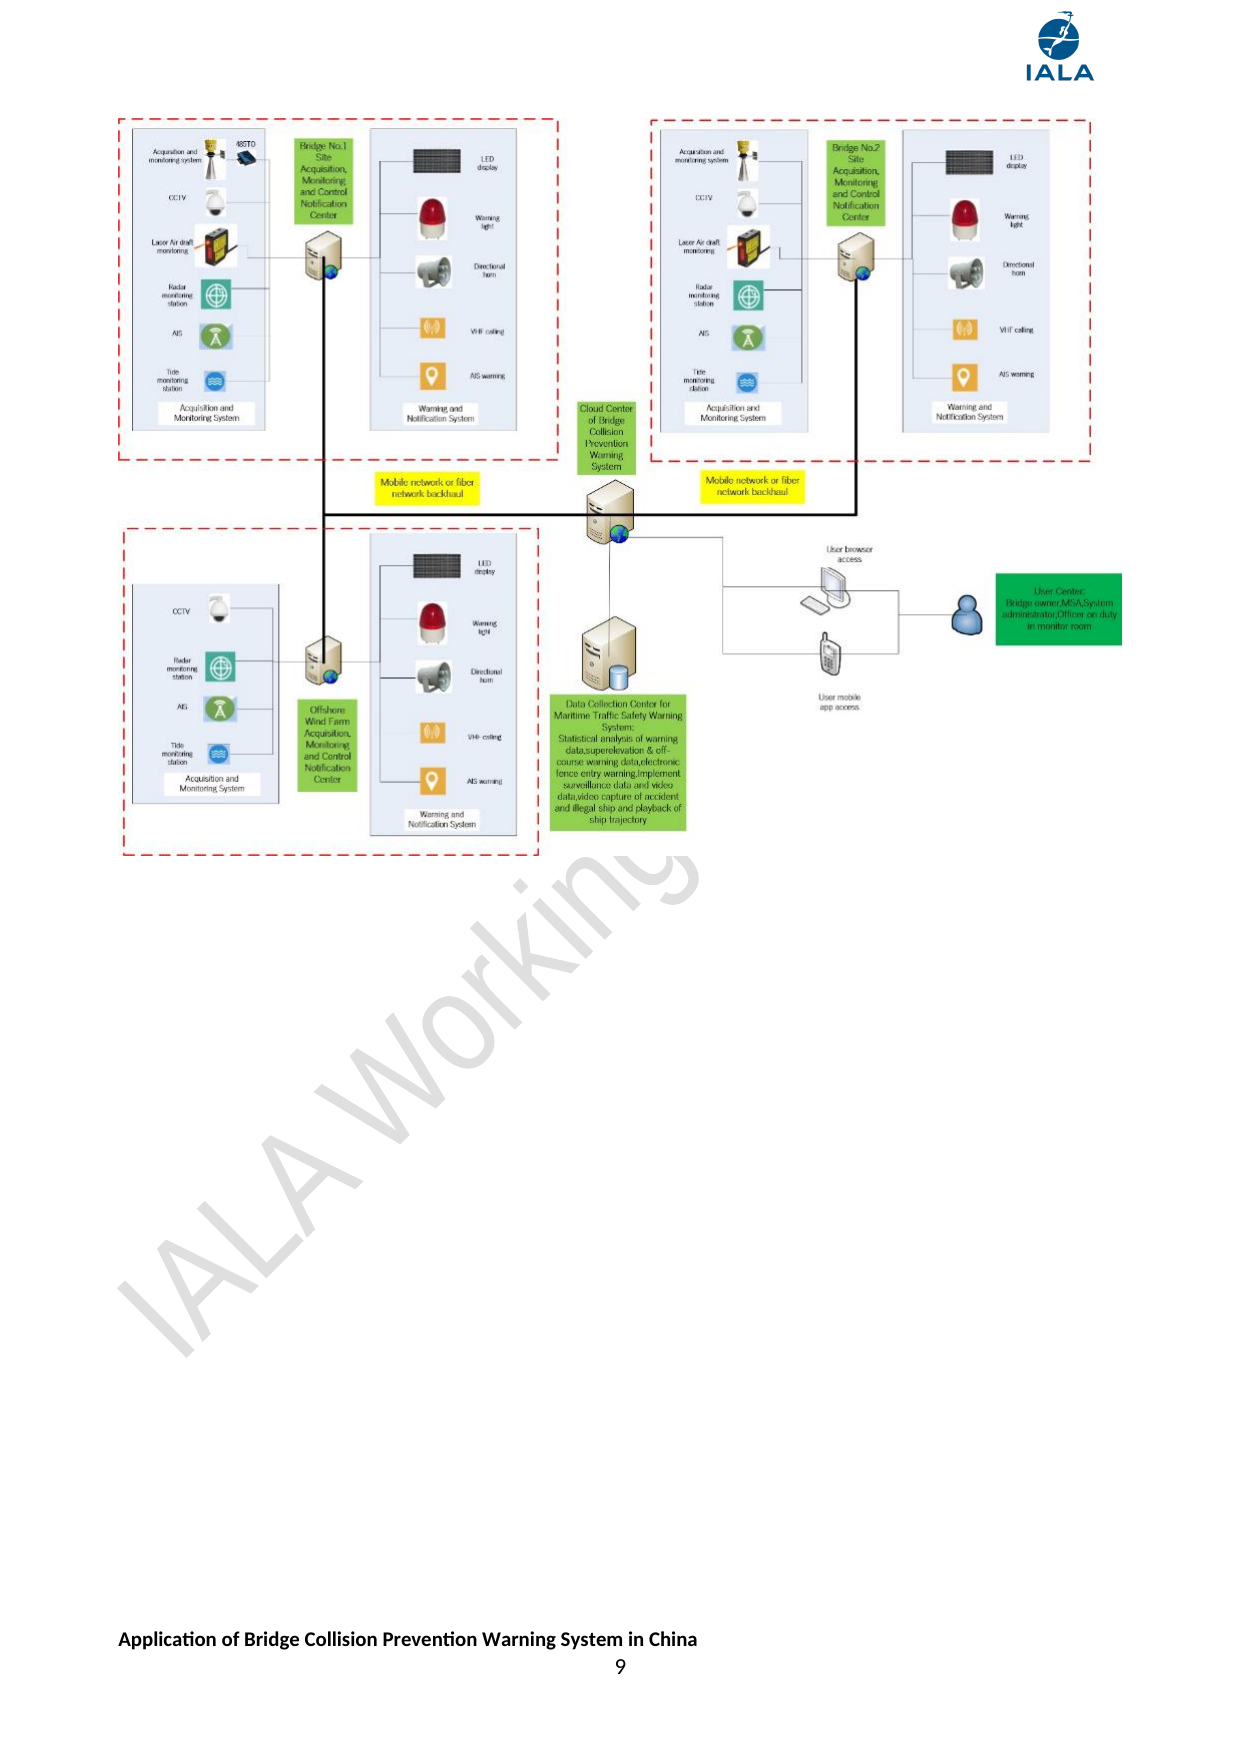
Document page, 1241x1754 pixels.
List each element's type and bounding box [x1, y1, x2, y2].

picture [118, 118, 1123, 856]
picture [1011, 3, 1106, 96]
